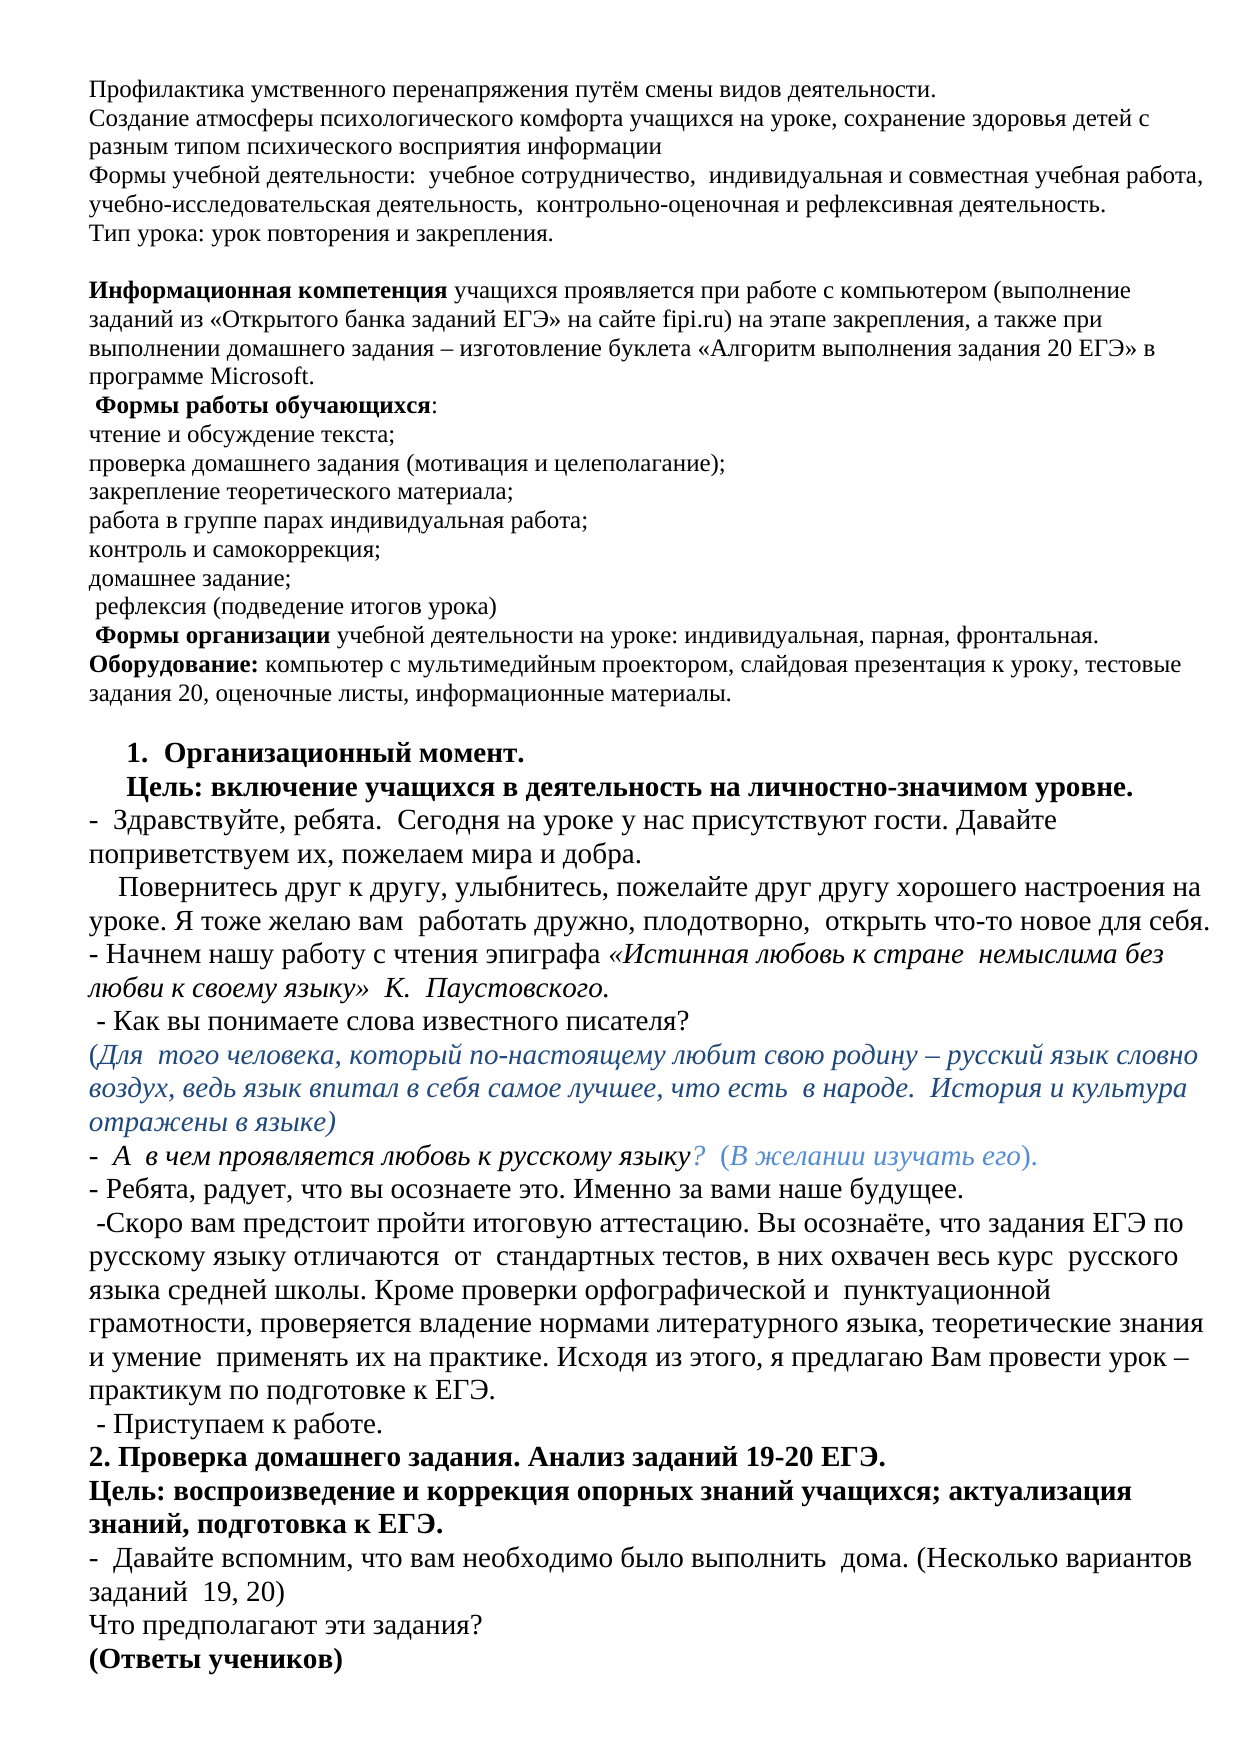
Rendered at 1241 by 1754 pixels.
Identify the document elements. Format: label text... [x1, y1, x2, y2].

text закрепление теоретического материала; [89, 476, 1211, 505]
text - Ребята, радует, что вы осознаете это. Именно за вами наше будущее. [89, 1171, 1211, 1205]
text чтение и обсуждение текста; [89, 419, 1211, 448]
list Организационный момент. [126, 735, 1211, 769]
text проверка домашнего задания (мотивация и целеполагание); [89, 448, 1211, 476]
text Что предполагают эти задания? [89, 1607, 1211, 1641]
text рефлексия (подведение итогов урока) [89, 591, 1211, 620]
text -Скоро вам предстоит пройти итоговую аттестацию. Вы осознаёте, что задания ЕГЭ по русскому языку отличаются от стандартных тестов, в них охвачен весь курс русского языка средней школы. Кроме проверки орфографической и пунктуационной грамотности, проверяется владение нормами литературного языка, теоретические знания и умение применять их на практике. Исходя из этого, я предлагаю Вам провести урок – практикум по подготовке к ЕГЭ. [89, 1205, 1211, 1406]
text контроль и самокоррекция; [89, 534, 1211, 563]
text Оборудование: компьютер с мультимедийным проектором, слайдовая презентация к уроку, тестовые задания 20, оценочные листы, информационные материалы. [89, 649, 1211, 706]
text 2. Проверка домашнего задания. Анализ заданий 19-20 ЕГЭ. [89, 1439, 1211, 1473]
text Цель: включение учащихся в деятельность на личностно-значимом уровне. [126, 769, 1211, 802]
text - Здравствуйте, ребята. Сегодня на уроке у нас присутствуют гости. Давайте поприветствуем их, пожелаем мира и добра. [89, 802, 1211, 869]
text Тип урока: урок повторения и закрепления. [89, 218, 1211, 246]
text Профилактика умственного перенапряжения путём смены видов деятельности. [89, 74, 1211, 103]
text (Для того человека, который по-настоящему любит свою родину – русский язык словно воздух, ведь язык впитал в себя самое лучшее, что есть в народе. История и культура отражены в языке) [89, 1037, 1211, 1138]
text Цель: воспроизведение и коррекция опорных знаний учащихся; актуализация знаний, подготовка к ЕГЭ. [89, 1473, 1211, 1540]
text работа в группе парах индивидуальная работа; [89, 505, 1211, 534]
text домашнее задание; [89, 563, 1211, 591]
text Создание атмосферы психологического комфорта учащихся на уроке, сохранение здоровья детей с разным типом психического восприятия информации Формы учебной деятельности: учебное сотрудничество, индивидуальная и совместная учебная работа, учебно-исследовательская деятельность, контрольно-оценочная и рефлексивная деятельность. [89, 103, 1211, 218]
text Информационная компетенция учащихся проявляется при работе с компьютером (выполнение заданий из «Открытого банка заданий ЕГЭ» на сайте fipi.ru) на этапе закрепления, а также при выполнении домашнего задания – изготовление буклета «Алгоритм выполнения задания 20 ЕГЭ» в программе Microsoft. [89, 275, 1211, 390]
text - Как вы понимаете слова известного писателя? [89, 1003, 1211, 1037]
text Формы организации учебной деятельности на уроке: индивидуальная, парная, фронтальная. [89, 620, 1211, 649]
text Повернитесь друг к другу, улыбнитесь, пожелайте друг другу хорошего настроения на уроке. Я тоже желаю вам работать дружно, плодотворно, открыть что-то новое для себя. [89, 869, 1211, 936]
text - А в чем проявляется любовь к русскому языку? (В желании изучать его). [89, 1138, 1211, 1171]
text - Начнем нашу работу с чтения эпиграфа «Истинная любовь к стране немыслима без любви к своему языку» К. Паустовского. [89, 936, 1211, 1003]
text Формы работы обучающихся: [89, 390, 1211, 419]
text - Приступаем к работе. [89, 1406, 1211, 1439]
text (Ответы учеников) [89, 1641, 1211, 1674]
text - Давайте вспомним, что вам необходимо было выполнить дома. (Несколько вариантов заданий 19, 20) [89, 1540, 1211, 1607]
